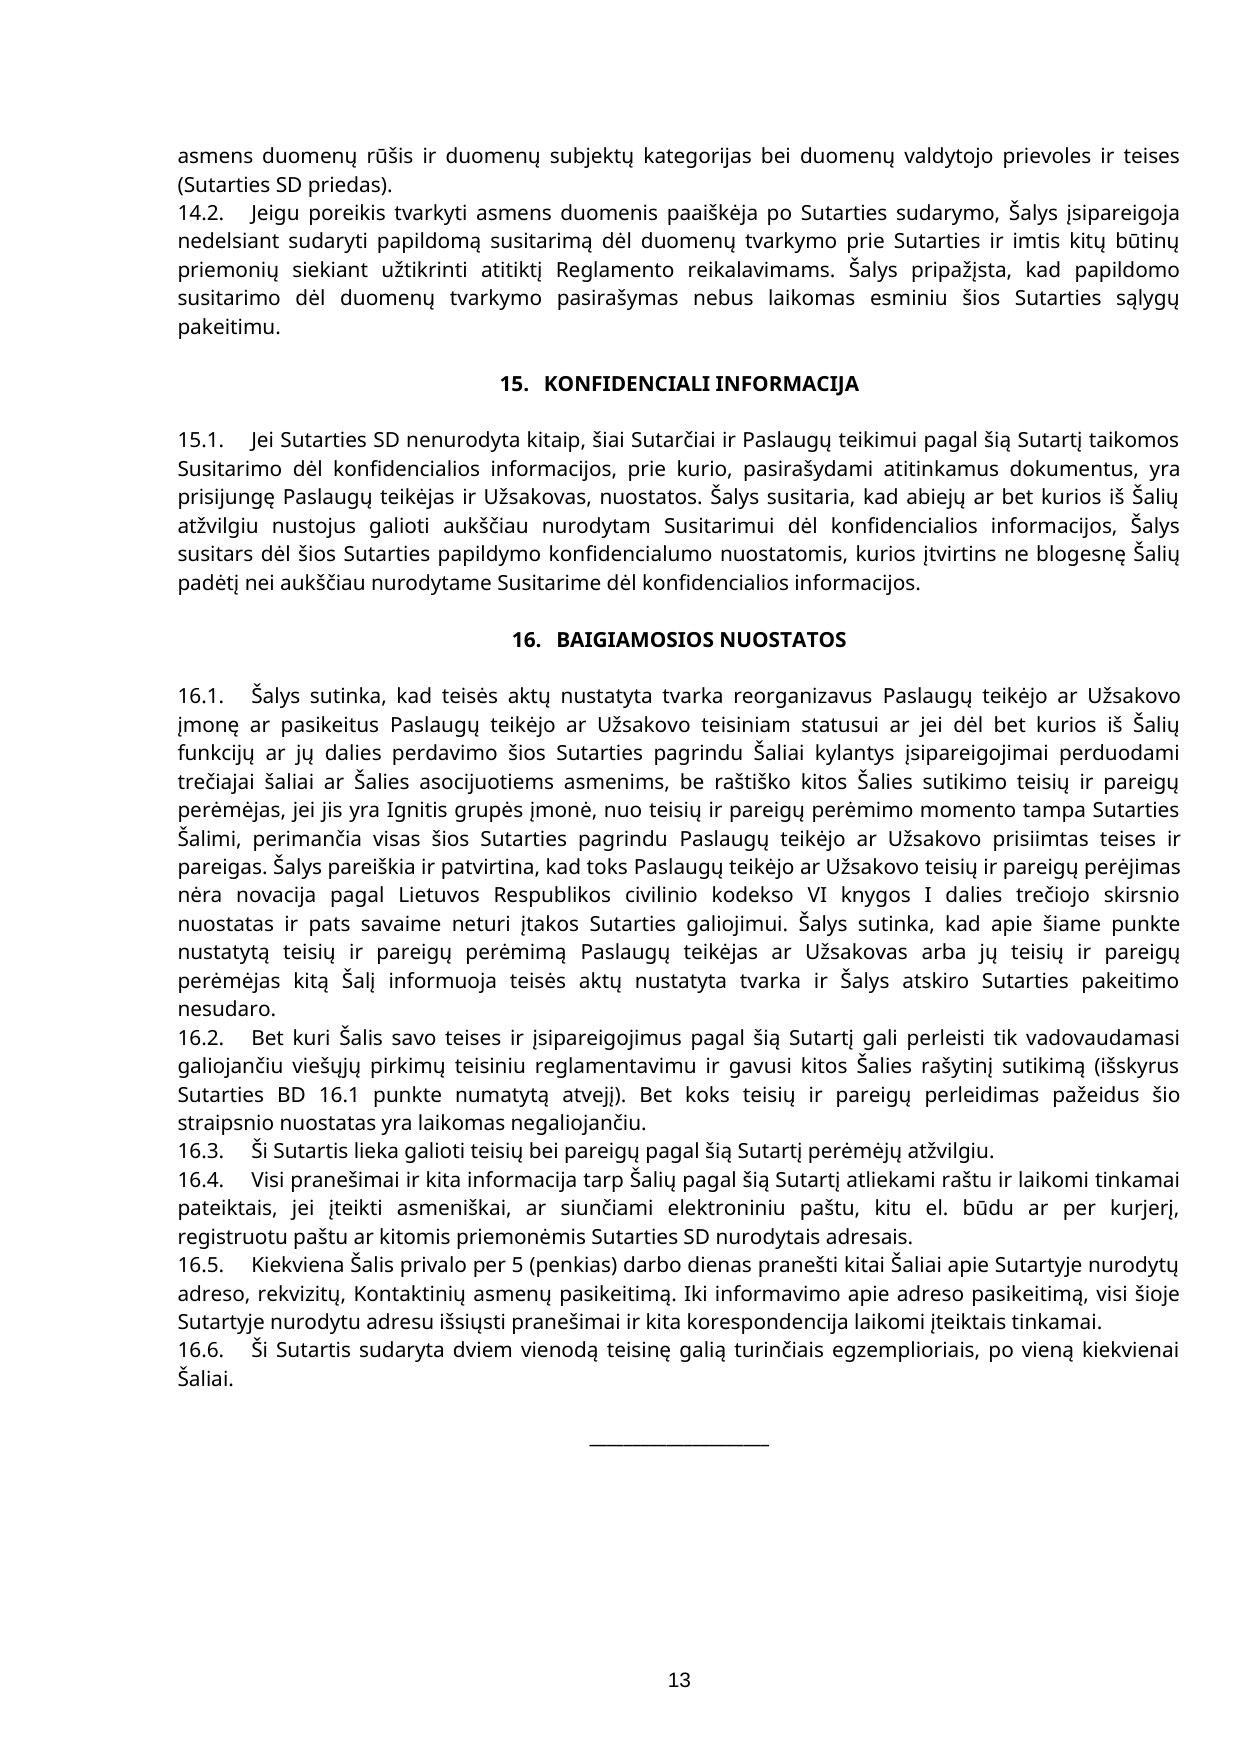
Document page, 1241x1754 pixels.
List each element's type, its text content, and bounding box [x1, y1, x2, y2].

list Ši Sutartis sudaryta dviem vienodą teisinę galią turinčiais egzemplioriais, po vieną kiekvienai Šaliai. [177, 1336, 1181, 1392]
list Visi pranešimai ir kita informacija tarp Šalių pagal šią Sutartį atliekami raštu ir laikomi tinkamai pateiktais, jei įteikti asmeniškai, ar siunčiami elektroniniu paštu, kitu el. būdu ar per kurjerį, registruotu paštu ar kitomis priemonėmis Sutarties SD nurodytais adresais. [177, 1165, 1181, 1250]
list Jeigu poreikis tvarkyti asmens duomenis paaiškėja po Sutarties sudarymo, Šalys įsipareigoja nedelsiant sudaryti papildomą susitarimą dėl duomenų tvarkymo prie Sutarties ir imtis kitų būtinų priemonių siekiant užtikrinti atitiktį Reglamento reikalavimams. Šalys pripažįsta, kad papildomo susitarimo dėl duomenų tvarkymo pasirašymas nebus laikomas esminiu šios Sutarties sąlygų pakeitimu. [177, 198, 1181, 340]
text _____________________ [177, 1421, 1181, 1449]
list Ši Sutartis lieka galioti teisių bei pareigų pagal šią Sutartį perėmėjų atžvilgiu. [177, 1137, 1181, 1165]
subtitle BAIGIAMOSIOS NUOSTATOS [177, 625, 1181, 653]
list Bet kuri Šalis savo teises ir įsipareigojimus pagal šią Sutartį gali perleisti tik vadovaudamasi galiojančiu viešųjų pirkimų teisiniu reglamentavimu ir gavusi kitos Šalies rašytinį sutikimą (išskyrus Sutarties BD 16.1 punkte numatytą atvejį). Bet koks teisių ir pareigų perleidimas pažeidus šio straipsnio nuostatas yra laikomas negaliojančiu. [177, 1023, 1181, 1137]
subtitle Konfidenciali informacija [177, 369, 1181, 397]
list Jei Sutarties SD nenurodyta kitaip, šiai Sutarčiai ir Paslaugų teikimui pagal šią Sutartį taikomos Susitarimo dėl konfidencialios informacijos, prie kurio, pasirašydami atitinkamus dokumentus, yra prisijungę Paslaugų teikėjas ir Užsakovas, nuostatos. Šalys susitaria, kad abiejų ar bet kurios iš Šalių atžvilgiu nustojus galioti aukščiau nurodytam Susitarimui dėl konfidencialios informacijos, Šalys susitars dėl šios Sutarties papildymo konfidencialumo nuostatomis, kurios įtvirtins ne blogesnę Šalių padėtį nei aukščiau nurodytame Susitarime dėl konfidencialios informacijos. [177, 426, 1181, 596]
list Šalys sutinka, kad teisės aktų nustatyta tvarka reorganizavus Paslaugų teikėjo ar Užsakovo įmonę ar pasikeitus Paslaugų teikėjo ar Užsakovo teisiniam statusui ar jei dėl bet kurios iš Šalių funkcijų ar jų dalies perdavimo šios Sutarties pagrindu Šaliai kylantys įsipareigojimai perduodami trečiajai šaliai ar Šalies asocijuotiems asmenims, be raštiško kitos Šalies sutikimo teisių ir pareigų perėmėjas, jei jis yra Ignitis grupės įmonė, nuo teisių ir pareigų perėmimo momento tampa Sutarties Šalimi, perimančia visas šios Sutarties pagrindu Paslaugų teikėjo ar Užsakovo prisiimtas teises ir pareigas. Šalys pareiškia ir patvirtina, kad toks Paslaugų teikėjo ar Užsakovo teisių ir pareigų perėjimas nėra novacija pagal Lietuvos Respublikos civilinio kodekso VI knygos I dalies trečiojo skirsnio nuostatas ir pats savaime neturi įtakos Sutarties galiojimui. Šalys sutinka, kad apie šiame punkte nustatytą teisių ir pareigų perėmimą Paslaugų teikėjas ar Užsakovas arba jų teisių ir pareigų perėmėjas kitą Šalį informuoja teisės aktų nustatyta tvarka ir Šalys atskiro Sutarties pakeitimo nesudaro. [177, 682, 1181, 1023]
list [177, 141, 1181, 198]
list Kiekviena Šalis privalo per 5 (penkias) darbo dienas pranešti kitai Šaliai apie Sutartyje nurodytų adreso, rekvizitų, Kontaktinių asmenų pasikeitimą. Iki informavimo apie adreso pasikeitimą, visi šioje Sutartyje nurodytu adresu išsiųsti pranešimai ir kita korespondencija laikomi įteiktais tinkamai. [177, 1250, 1181, 1336]
